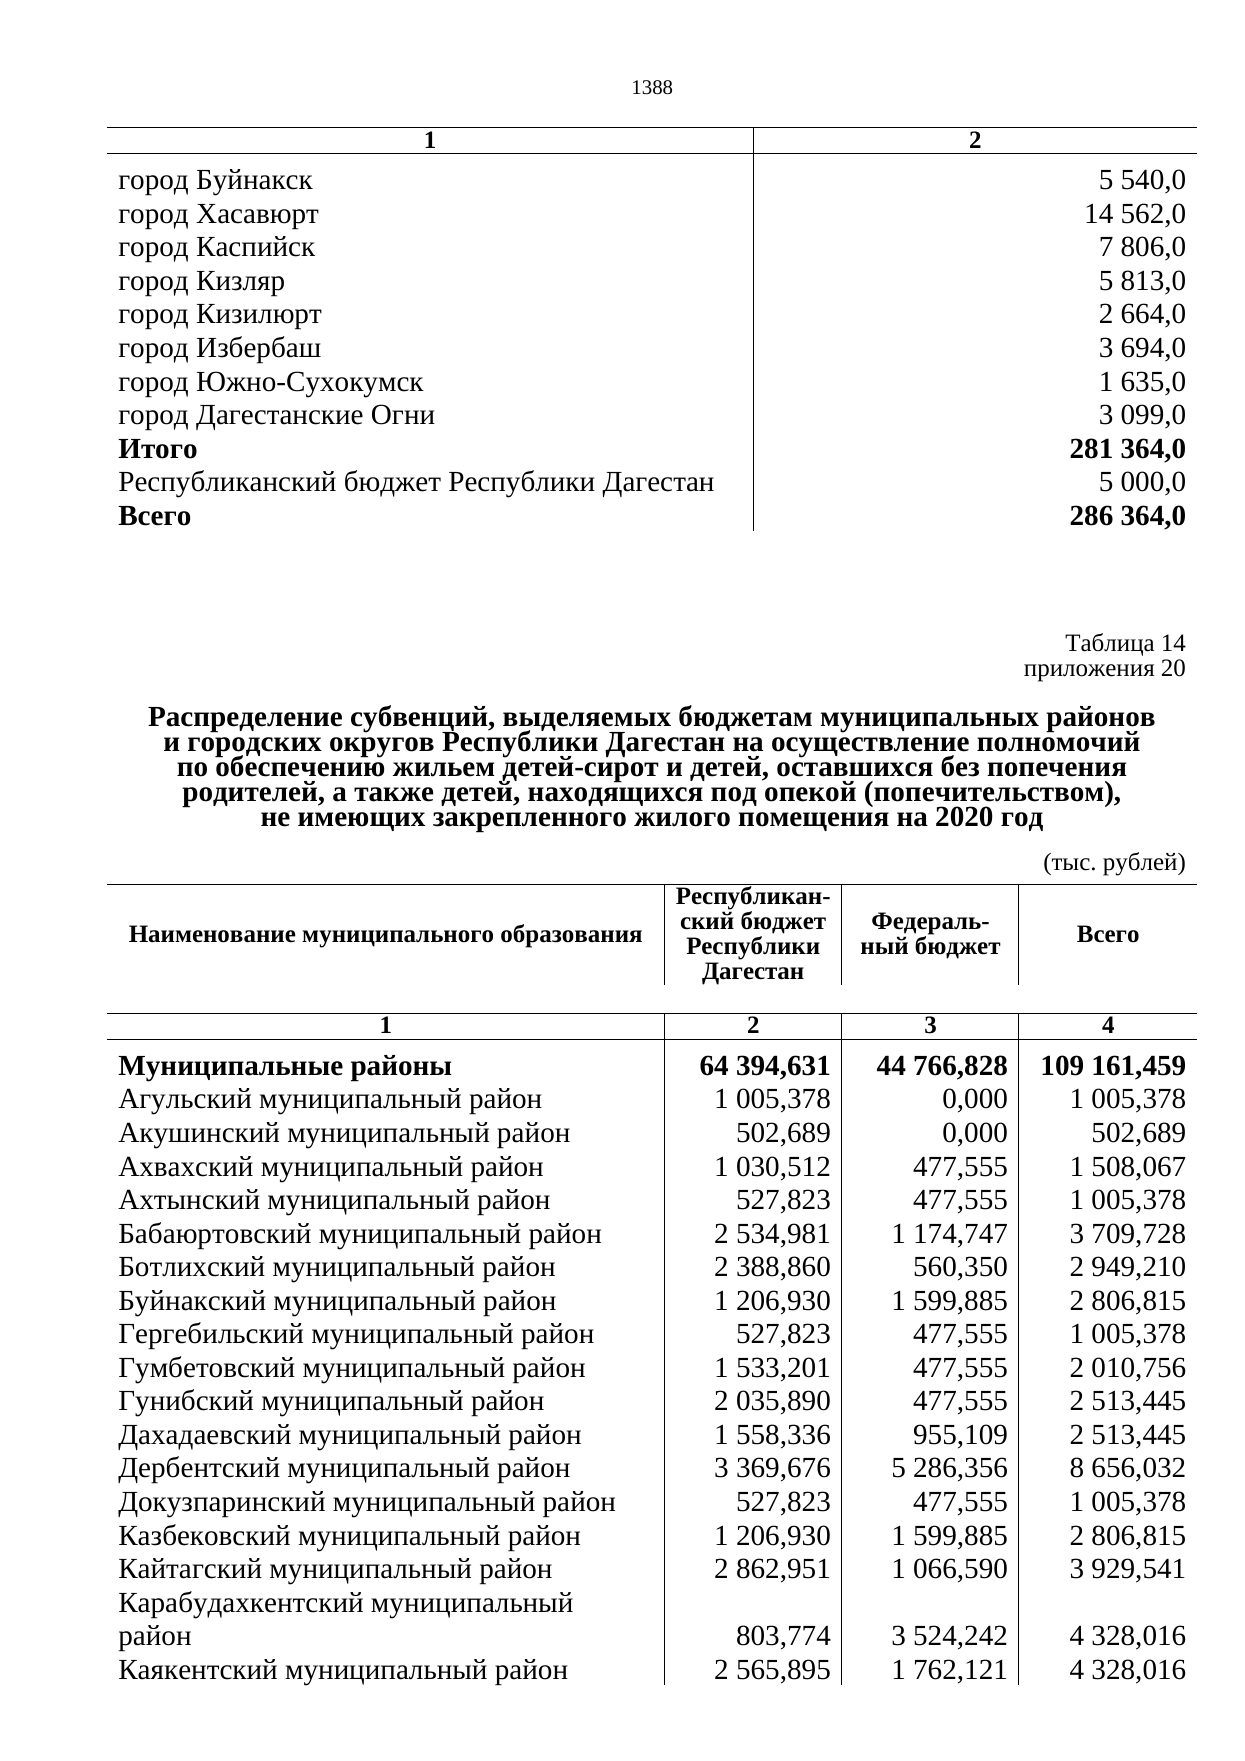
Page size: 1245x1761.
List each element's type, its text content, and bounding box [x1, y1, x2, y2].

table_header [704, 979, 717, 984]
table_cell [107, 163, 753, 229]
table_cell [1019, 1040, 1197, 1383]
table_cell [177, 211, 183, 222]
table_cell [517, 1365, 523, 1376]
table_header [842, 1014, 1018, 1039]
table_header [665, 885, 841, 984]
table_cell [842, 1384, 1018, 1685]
text и городских округов Республики Дагестан на осуществление полномочий [118, 731, 1186, 756]
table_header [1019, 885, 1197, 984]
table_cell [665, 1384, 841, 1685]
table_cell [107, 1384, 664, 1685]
text по обеспечению жильем детей-сирот и детей, оставшихся без попечения [118, 756, 1186, 781]
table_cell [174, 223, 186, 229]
text Таблица 14 [118, 631, 1186, 656]
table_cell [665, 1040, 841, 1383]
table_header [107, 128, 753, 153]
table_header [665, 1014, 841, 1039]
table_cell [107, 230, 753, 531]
text (тыс. рублей) [118, 850, 1186, 875]
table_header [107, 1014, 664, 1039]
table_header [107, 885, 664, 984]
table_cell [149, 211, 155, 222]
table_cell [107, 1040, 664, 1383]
text родителей, а также детей, находящихся под опекой (попечительством), [118, 781, 870, 806]
text приложения 20 [118, 656, 1186, 681]
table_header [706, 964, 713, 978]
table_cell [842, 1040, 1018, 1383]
text не имеющих закрепленного жилого помещения на 2020 год [118, 806, 1186, 831]
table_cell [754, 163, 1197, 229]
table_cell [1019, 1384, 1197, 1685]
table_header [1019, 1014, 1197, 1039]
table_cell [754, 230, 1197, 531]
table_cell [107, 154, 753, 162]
text Распределение субвенций, выделяемых бюджетам муниципальных районов [118, 706, 1186, 731]
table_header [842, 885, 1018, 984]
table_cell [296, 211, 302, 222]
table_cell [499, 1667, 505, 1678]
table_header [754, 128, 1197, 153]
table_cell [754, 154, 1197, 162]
text родителей, а также детей, находящихся под опекой (попечительством), [868, 781, 1109, 806]
